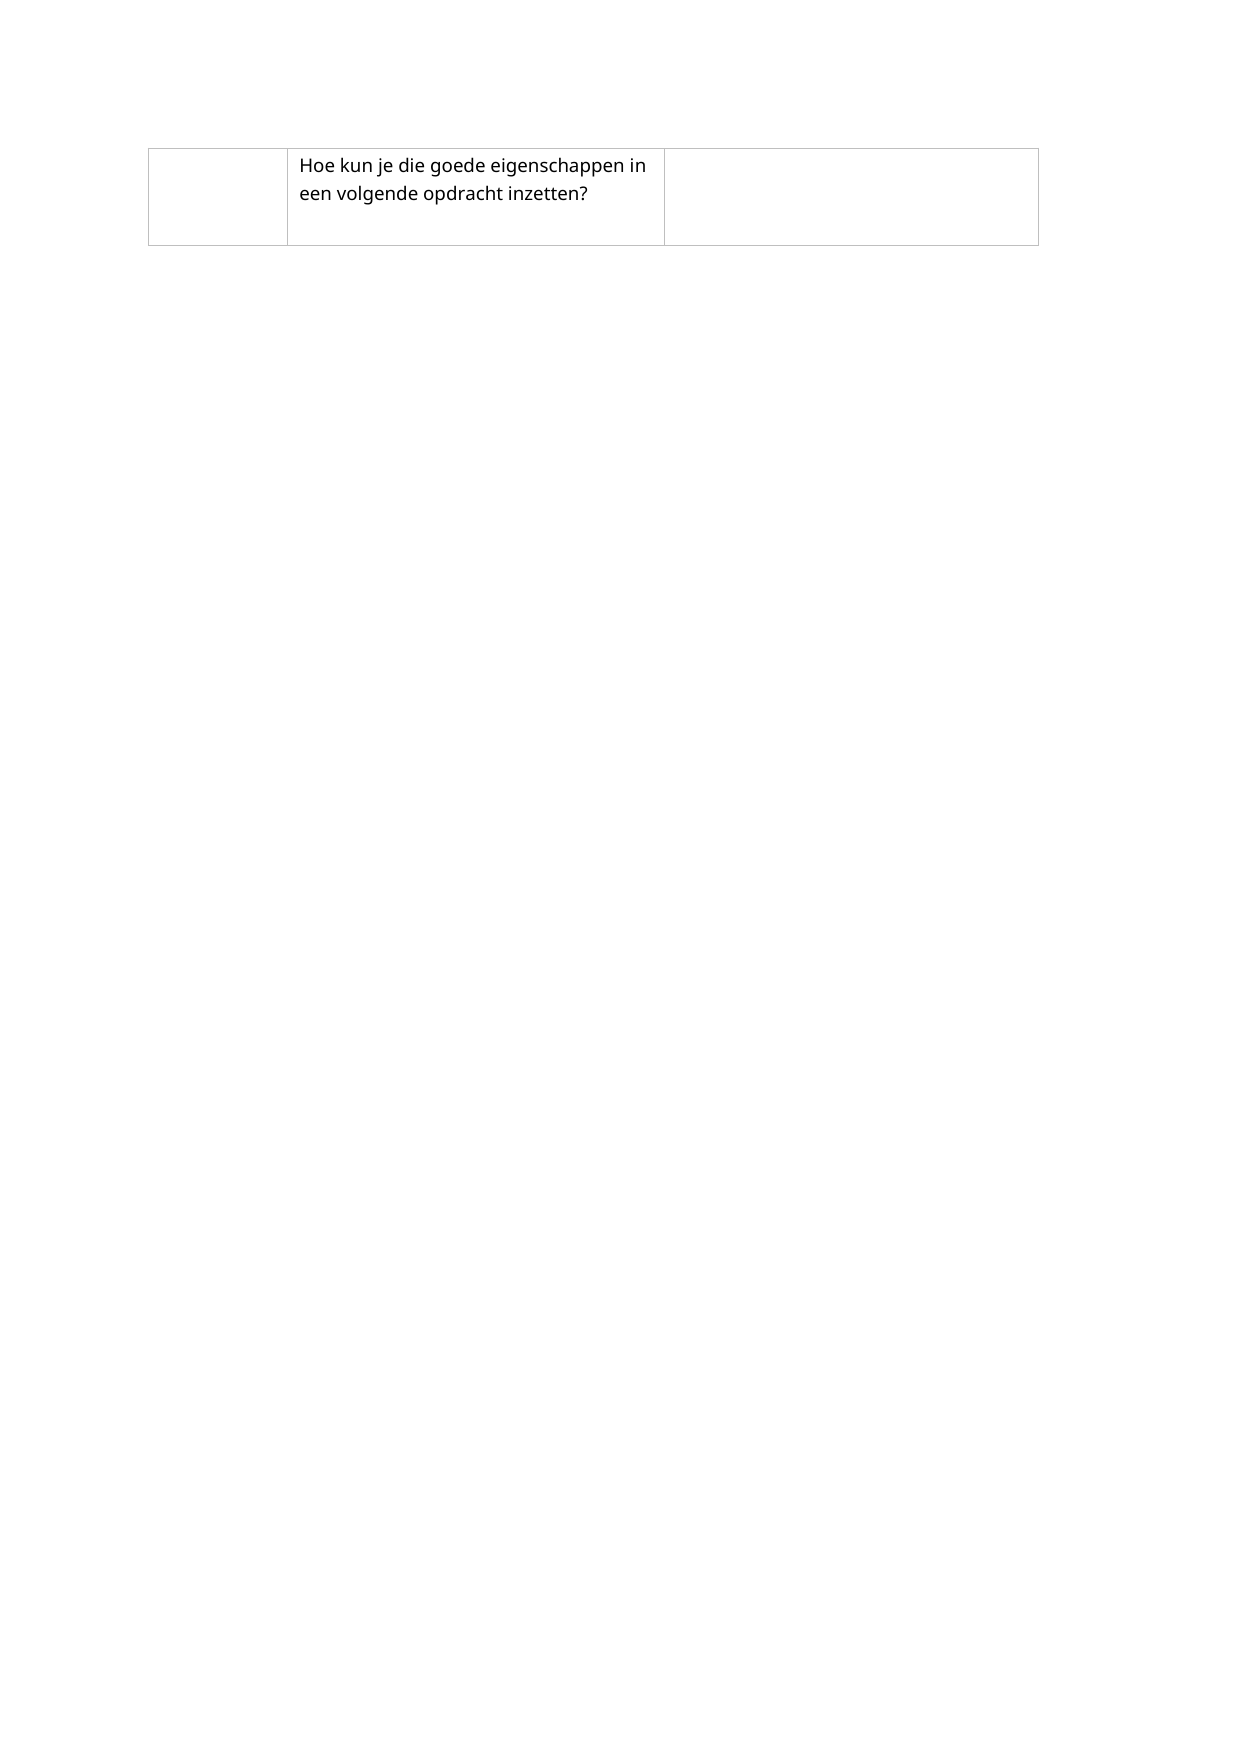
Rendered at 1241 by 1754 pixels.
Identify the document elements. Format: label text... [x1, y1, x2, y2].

table_cell [665, 149, 1038, 245]
table_cell Hoe kun je die goede eigenschappen in een volgende opdracht inzetten? [288, 149, 664, 245]
